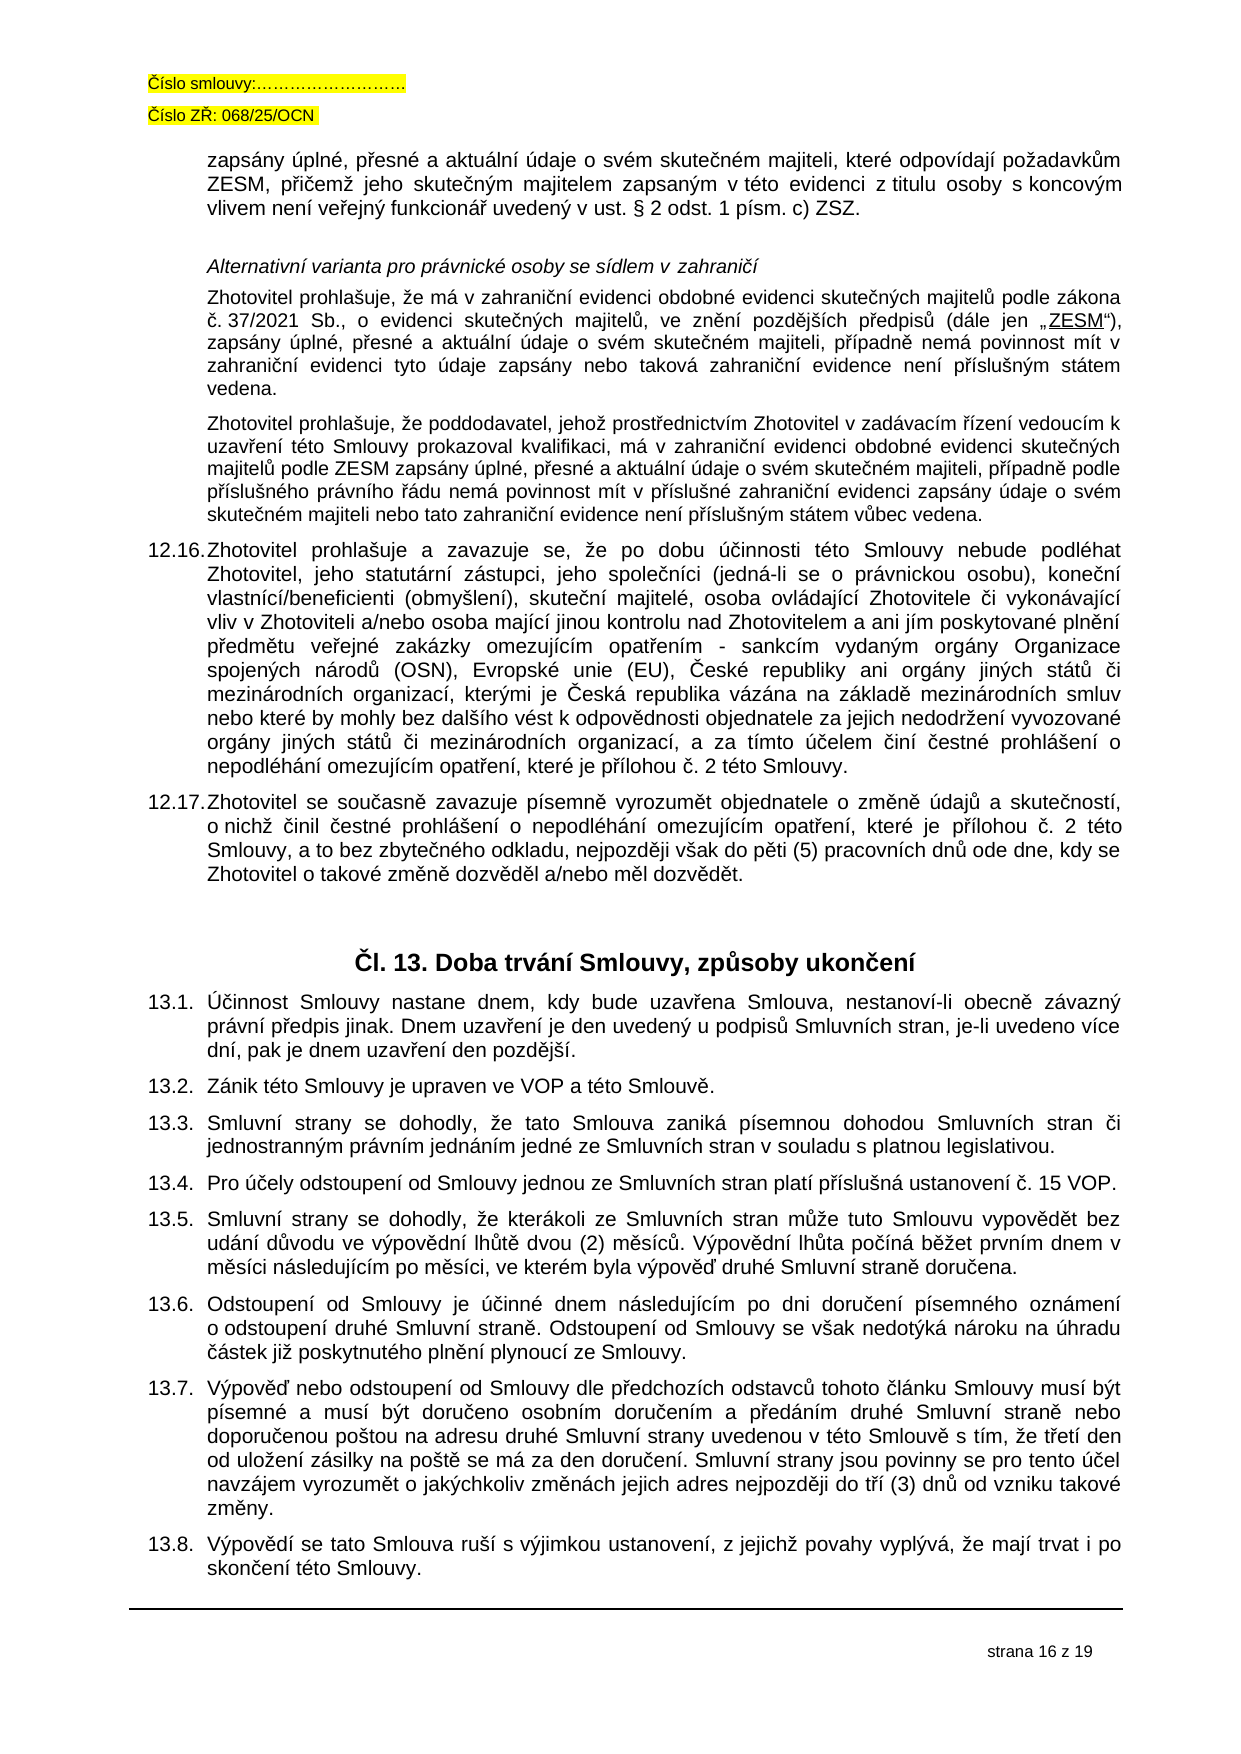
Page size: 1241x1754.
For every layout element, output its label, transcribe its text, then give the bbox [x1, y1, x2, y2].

list Zhotovitel prohlašuje, že má v zahraniční evidenci obdobné evidenci skutečných majitelů podle zákona č. 37/2021 Sb., o evidenci skutečných majitelů, ve znění pozdějších předpisů (dále jen „ZESM“), zapsány úplné, přesné a aktuální údaje o svém skutečném majiteli, případně nemá povinnost mít v zahraniční evidenci tyto údaje zapsány nebo taková zahraniční evidence není příslušným státem vedena. [207, 286, 1122, 399]
text Alternativní varianta pro právnické osoby se sídlem v zahraničí [177, 255, 1122, 277]
list Účinnost Smlouvy nastane dnem, kdy bude uzavřena Smlouva, nestanoví-li obecně závazný právní předpis jinak. Dnem uzavření je den uvedený u podpisů Smluvních stran, je-li uvedeno více dní, pak je dnem uzavření den pozdější. [148, 989, 1122, 1061]
list Odstoupení od Smlouvy je účinné dnem následujícím po dni doručení písemného oznámení o odstoupení druhé Smluvní straně. Odstoupení od Smlouvy se však nedotýká nároku na úhradu částek již poskytnutého plnění plynoucí ze Smlouvy. [148, 1292, 1122, 1363]
list Smluvní strany se dohodly, že tato Smlouva zaniká písemnou dohodou Smluvních stran či jednostranným právním jednáním jedné ze Smluvních stran v souladu s platnou legislativou. [148, 1110, 1122, 1158]
list Smluvní strany se dohodly, že kterákoli ze Smluvních stran může tuto Smlouvu vypovědět bez udání důvodu ve výpovědní lhůtě dvou (2) měsíců. Výpovědní lhůta počíná běžet prvním dnem v měsíci následujícím po měsíci, ve kterém byla výpověď druhé Smluvní straně doručena. [148, 1207, 1122, 1279]
text Zhotovitel prohlašuje, že poddodavatel, jehož prostřednictvím Zhotovitel v zadávacím řízení vedoucím k uzavření této Smlouvy prokazoval kvalifikaci, má v zahraniční evidenci obdobné evidenci skutečných majitelů podle ZESM zapsány úplné, přesné a aktuální údaje o svém skutečném majiteli, případně podle příslušného právního řádu nemá povinnost mít v příslušné zahraniční evidenci zapsány údaje o svém skutečném majiteli nebo tato zahraniční evidence není příslušným státem vůbec vedena. [207, 412, 1122, 525]
list Zánik této Smlouvy je upraven ve VOP a této Smlouvě. [148, 1074, 1122, 1098]
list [148, 148, 1122, 219]
list Pro účely odstoupení od Smlouvy jednou ze Smluvních stran platí příslušná ustanovení č. 15 VOP. [148, 1171, 1122, 1195]
text Zhotovitel prohlašuje a zavazuje se, že po dobu účinnosti této Smlouvy nebude podléhat Zhotovitel, jeho statutární zástupci, jeho společníci (jedná-li se o právnickou osobu), koneční vlastnící/beneficienti (obmyšlení), skuteční majitelé, osoba ovládající Zhotovitele či vykonávající vliv v Zhotoviteli a/nebo osoba mající jinou kontrolu nad Zhotovitelem a ani jím poskytované plnění předmětu veřejné zakázky omezujícím opatřením - sankcím vydaným orgány Organizace spojených národů (OSN), Evropské unie (EU), České republiky ani orgány jiných států či mezinárodních organizací, kterými je Česká republika vázána na základě mezinárodních smluv nebo které by mohly bez dalšího vést k odpovědnosti objednatele za jejich nedodržení vyvozované orgány jiných států či mezinárodních organizací, a za tímto účelem činí čestné prohlášení o nepodléhání omezujícím opatření, které je přílohou č. 2 této Smlouvy. [148, 538, 1122, 777]
text Zhotovitel se současně zavazuje písemně vyrozumět objednatele o změně údajů a skutečností, o nichž činil čestné prohlášení o nepodléhání omezujícím opatření, které je přílohou č. 2 této Smlouvy, a to bez zbytečného odkladu, nejpozději však do pěti (5) pracovních dnů ode dne, kdy se Zhotovitel o takové změně dozvěděl a/nebo měl dozvědět. [148, 790, 1122, 886]
list Doba trvání Smlouvy, způsoby ukončení [148, 948, 1122, 977]
list Výpověď nebo odstoupení od Smlouvy dle předchozích odstavců tohoto článku Smlouvy musí být písemné a musí být doručeno osobním doručením a předáním druhé Smluvní straně nebo doporučenou poštou na adresu druhé Smluvní strany uvedenou v této Smlouvě s tím, že třetí den od uložení zásilky na poště se má za den doručení. Smluvní strany jsou povinny se pro tento účel navzájem vyrozumět o jakýchkoliv změnách jejich adres nejpozději do tří (3) dnů od vzniku takové změny. [148, 1376, 1122, 1520]
list Výpovědí se tato Smlouva ruší s výjimkou ustanovení, z jejichž povahy vyplývá, že mají trvat i po skončení této Smlouvy. [148, 1532, 1122, 1580]
